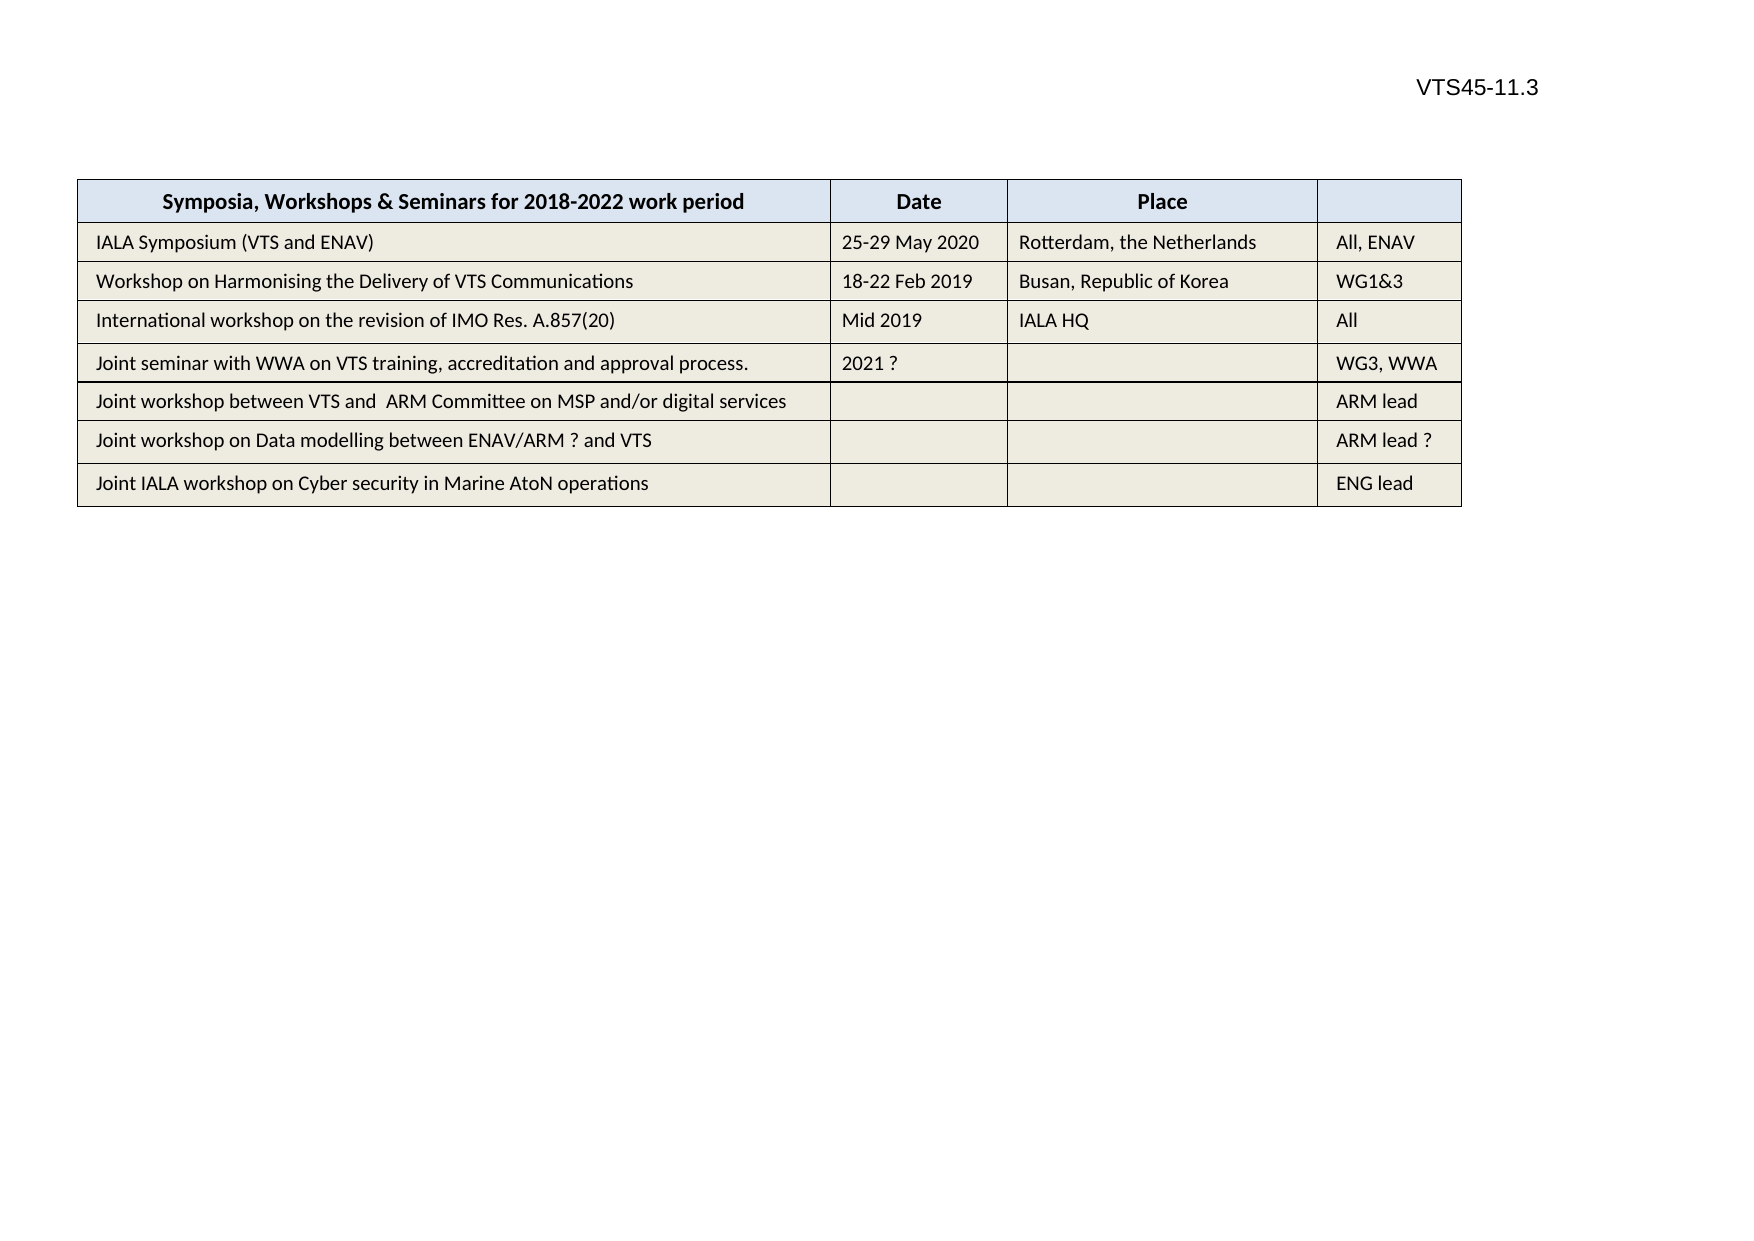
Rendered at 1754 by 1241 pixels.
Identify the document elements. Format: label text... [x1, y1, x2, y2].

table_cell 25-29 May 2020 [831, 223, 1007, 261]
table_cell Joint workshop on Data modelling between ENAV/ARM ? and VTS [78, 421, 830, 463]
table_cell Joint workshop between VTS and ARM Committee on MSP and/or digital services [78, 383, 830, 420]
table_header Symposia, Workshops & Seminars for 2018-2022 work period [78, 180, 830, 222]
table_cell [1008, 383, 1317, 420]
table_cell Rotterdam, the Netherlands [1008, 223, 1317, 261]
table_cell International workshop on the revision of IMO Res. A.857(20) [78, 301, 830, 342]
table_cell [1008, 421, 1317, 463]
table_cell 2021 ? [831, 344, 1007, 381]
table_cell All [1318, 301, 1461, 342]
table_cell [1008, 464, 1317, 506]
table_cell WG3, WWA [1318, 344, 1461, 381]
table_cell Workshop on Harmonising the Delivery of VTS Communications [78, 262, 830, 299]
table_cell Mid 2019 [831, 301, 1007, 342]
table_cell WG1&3 [1318, 262, 1461, 299]
table_header [1318, 180, 1461, 222]
table_cell Busan, Republic of Korea [1008, 262, 1317, 299]
table_cell 18-22 Feb 2019 [831, 262, 1007, 299]
table_cell ARM lead ? [1318, 421, 1461, 463]
table_cell [831, 421, 1007, 463]
table_cell ARM lead [1318, 383, 1461, 420]
table_cell Joint IALA workshop on Cyber security in Marine AtoN operations [78, 464, 830, 506]
table_cell All, ENAV [1318, 223, 1461, 261]
table_cell [831, 383, 1007, 420]
table_header Place [1008, 180, 1317, 222]
table_cell [831, 464, 1007, 506]
table_header Date [831, 180, 1007, 222]
table_cell ENG lead [1318, 464, 1461, 506]
table_cell Joint seminar with WWA on VTS training, accreditation and approval process. [78, 344, 830, 381]
table_cell IALA Symposium (VTS and ENAV) [78, 223, 830, 261]
table_cell IALA HQ [1008, 301, 1317, 342]
table_cell [1008, 344, 1317, 381]
